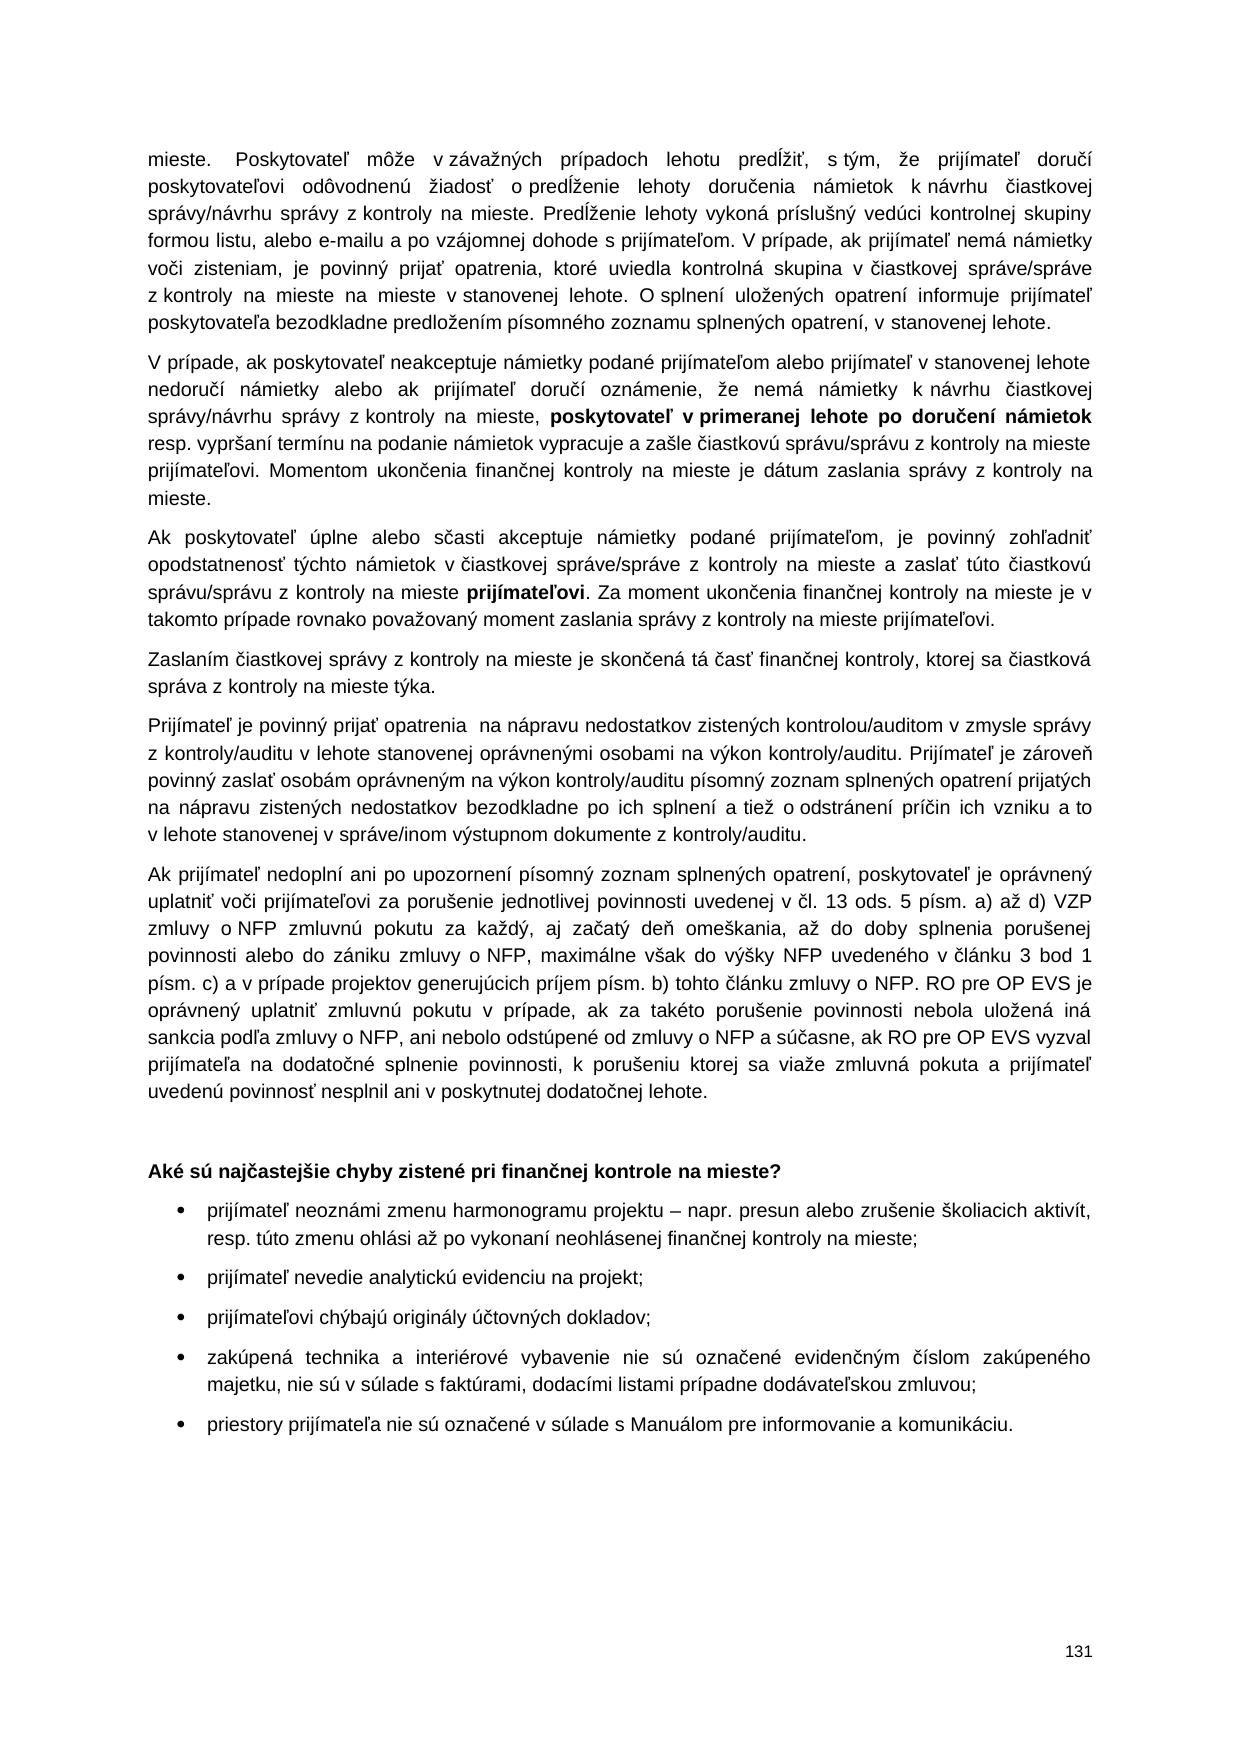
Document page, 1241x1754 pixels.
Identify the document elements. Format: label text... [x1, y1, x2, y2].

text Ak poskytovateľ úplne alebo sčasti akceptuje námietky podané prijímateľom, je povinný zohľadniť opodstatnenosť týchto námietok v čiastkovej správe/správe z kontroly na mieste a zaslať túto čiastkovú správu/správu z kontroly na mieste prijímateľovi. Za moment ukončenia finančnej kontroly na mieste je v takomto prípade rovnako považovaný moment zaslania správy z kontroly na mieste prijímateľovi. [148, 526, 1092, 630]
text Ak prijímateľ nedoplní ani po upozornení písomný zoznam splnených opatrení, poskytovateľ je oprávnený uplatniť voči prijímateľovi za porušenie jednotlivej povinnosti uvedenej v čl. 13 ods. 5 písm. a) až d) VZP zmluvy o NFP zmluvnú pokutu za každý, aj začatý deň omeškania, až do doby splnenia porušenej povinnosti alebo do zániku zmluvy o NFP, maximálne však do výšky NFP uvedeného v článku 3 bod 1 písm. c) a v prípade projektov generujúcich príjem písm. b) tohto článku zmluvy o NFP. RO pre OP EVS je oprávnený uplatniť zmluvnú pokutu v prípade, ak za takéto porušenie povinnosti nebola uložená iná sankcia podľa zmluvy o NFP, ani nebolo odstúpené od zmluvy o NFP a súčasne, ak RO pre OP EVS vyzval prijímateľa na dodatočné splnenie povinnosti, k porušeniu ktorej sa viaže zmluvná pokuta a prijímateľ uvedenú povinnosť nesplnil ani v poskytnutej dodatočnej lehote. [148, 863, 1092, 1103]
text prijímateľ neoznámi zmenu harmonogramu projektu – napr. presun alebo zrušenie školiacich aktivít, resp. túto zmenu ohlási až po vykonaní neohlásenej finančnej kontroly na mieste; [177, 1199, 1092, 1249]
text prijímateľ nevedie analytickú evidenciu na projekt; [177, 1266, 1092, 1289]
text Zaslaním čiastkovej správy z kontroly na mieste je skončená tá časť finančnej kontroly, ktorej sa čiastková správa z kontroly na mieste týka. [148, 647, 1092, 697]
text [148, 148, 1092, 333]
text priestory prijímateľa nie sú označené v súlade s Manuálom pre informovanie a komunikáciu. [177, 1413, 1092, 1436]
text Prijímateľ je povinný prijať opatrenia na nápravu nedostatkov zistených kontrolou/auditom v zmysle správy z kontroly/auditu v lehote stanovenej oprávnenými osobami na výkon kontroly/auditu. Prijímateľ je zároveň povinný zaslať osobám oprávneným na výkon kontroly/auditu písomný zoznam splnených opatrení prijatých na nápravu zistených nedostatkov bezodkladne po ich splnení a tiež o odstránení príčin ich vzniku a to v lehote stanovenej v správe/inom výstupnom dokumente z kontroly/auditu. [148, 714, 1092, 846]
text zakúpená technika a interiérové vybavenie nie sú označené evidenčným číslom zakúpeného majetku, nie sú v súlade s faktúrami, dodacími listami prípadne dodávateľskou zmluvou; [177, 1346, 1092, 1396]
text Aké sú najčastejšie chyby zistené pri finančnej kontrole na mieste? [148, 1159, 1092, 1182]
text prijímateľovi chýbajú originály účtovných dokladov; [177, 1306, 1092, 1329]
text V prípade, ak poskytovateľ neakceptuje námietky podané prijímateľom alebo prijímateľ v stanovenej lehote nedoručí námietky alebo ak prijímateľ doručí oznámenie, že nemá námietky k návrhu čiastkovej správy/návrhu správy z kontroly na mieste, poskytovateľ v primeranej lehote po doručení námietok resp. vypršaní termínu na podanie námietok vypracuje a zašle čiastkovú správu/správu z kontroly na mieste prijímateľovi. Momentom ukončenia finančnej kontroly na mieste je dátum zaslania správy z kontroly na mieste. [148, 351, 1092, 509]
